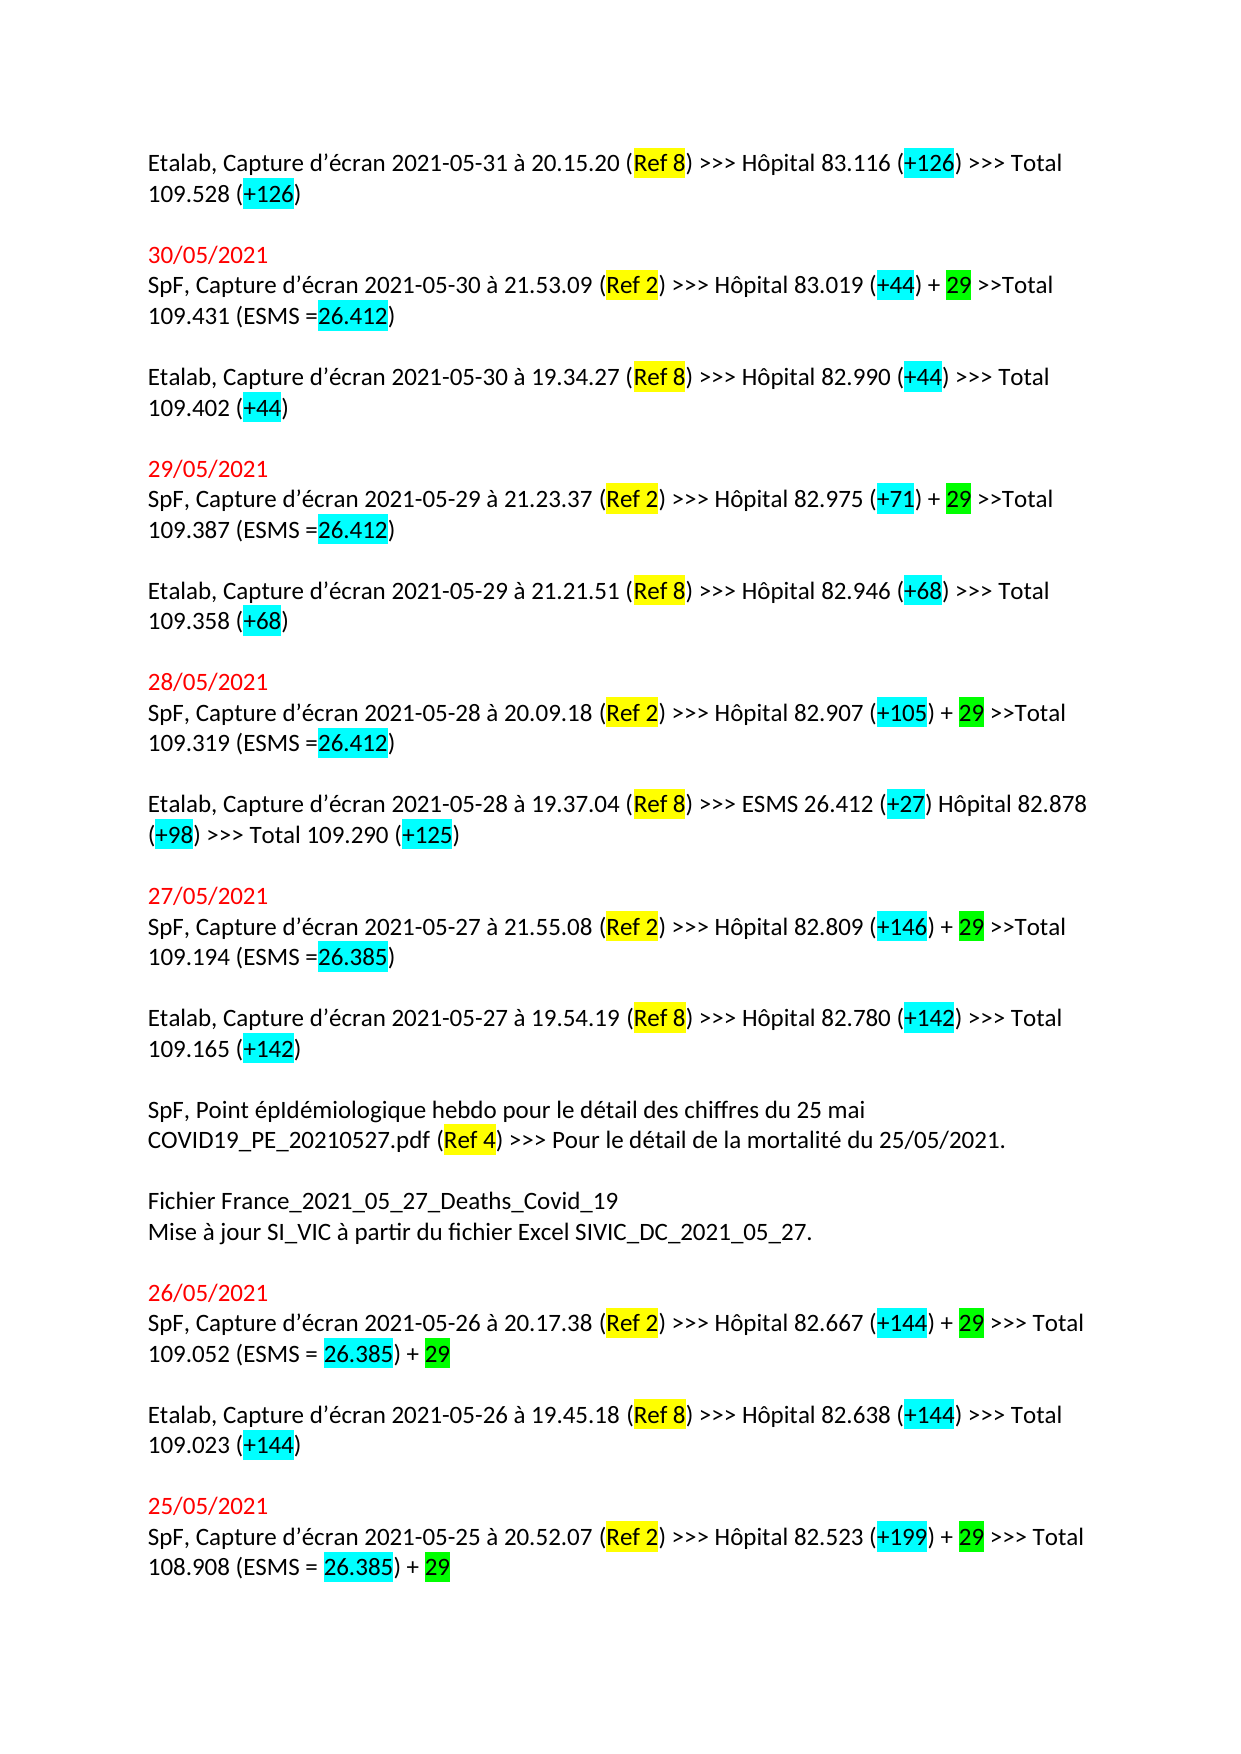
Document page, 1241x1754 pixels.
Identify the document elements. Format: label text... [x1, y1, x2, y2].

text Mise à jour SI_VIC à partir du fichier Excel SIVIC_DC_2021_05_27. [148, 1216, 1093, 1246]
text SpF, Capture d’écran 2021-05-29 à 21.23.37 (Ref 2) >>> Hôpital 82.975 (+71) + 29 >>Total 109.387 (ESMS =26.412) [148, 483, 1093, 544]
text Etalab, Capture d’écran 2021-05-27 à 19.54.19 (Ref 8) >>> Hôpital 82.780 (+142) >>> Total 109.165 (+142) [148, 1002, 1093, 1063]
text 29/05/2021 [148, 453, 1093, 483]
text SpF, Capture d’écran 2021-05-27 à 21.55.08 (Ref 2) >>> Hôpital 82.809 (+146) + 29 >>Total 109.194 (ESMS =26.385) [148, 911, 1093, 972]
text 25/05/2021 [148, 1491, 1093, 1521]
text Etalab, Capture d’écran 2021-05-29 à 21.21.51 (Ref 8) >>> Hôpital 82.946 (+68) >>> Total 109.358 (+68) [148, 575, 1093, 636]
text 26/05/2021 [148, 1277, 1093, 1307]
text Etalab, Capture d’écran 2021-05-26 à 19.45.18 (Ref 8) >>> Hôpital 82.638 (+144) >>> Total 109.023 (+144) [148, 1399, 1093, 1460]
text Etalab, Capture d’écran 2021-05-30 à 19.34.27 (Ref 8) >>> Hôpital 82.990 (+44) >>> Total 109.402 (+44) [148, 361, 1093, 422]
text Etalab, Capture d’écran 2021-05-31 à 20.15.20 (Ref 8) >>> Hôpital 83.116 (+126) >>> Total 109.528 (+126) [148, 148, 1093, 209]
text Etalab, Capture d’écran 2021-05-28 à 19.37.04 (Ref 8) >>> ESMS 26.412 (+27) Hôpital 82.878 (+98) >>> Total 109.290 (+125) [148, 788, 1093, 849]
text SpF, Capture d’écran 2021-05-26 à 20.17.38 (Ref 2) >>> Hôpital 82.667 (+144) + 29 >>> Total 109.052 (ESMS = 26.385) + 29 [148, 1307, 1093, 1368]
text 30/05/2021 [148, 239, 1093, 270]
text SpF, Capture d’écran 2021-05-25 à 20.52.07 (Ref 2) >>> Hôpital 82.523 (+199) + 29 >>> Total 108.908 (ESMS = 26.385) + 29 [148, 1521, 1093, 1582]
text 27/05/2021 [148, 880, 1093, 911]
text SpF, Capture d’écran 2021-05-30 à 21.53.09 (Ref 2) >>> Hôpital 83.019 (+44) + 29 >>Total 109.431 (ESMS =26.412) [148, 270, 1093, 331]
text SpF, Capture d’écran 2021-05-28 à 20.09.18 (Ref 2) >>> Hôpital 82.907 (+105) + 29 >>Total 109.319 (ESMS =26.412) [148, 697, 1093, 758]
text SpF, Point épIdémiologique hebdo pour le détail des chiffres du 25 mai COVID19_PE_20210527.pdf (Ref 4) >>> Pour le détail de la mortalité du 25/05/2021. [148, 1094, 1093, 1155]
text 28/05/2021 [148, 666, 1093, 697]
text Fichier France_2021_05_27_Deaths_Covid_19 [148, 1185, 1093, 1216]
